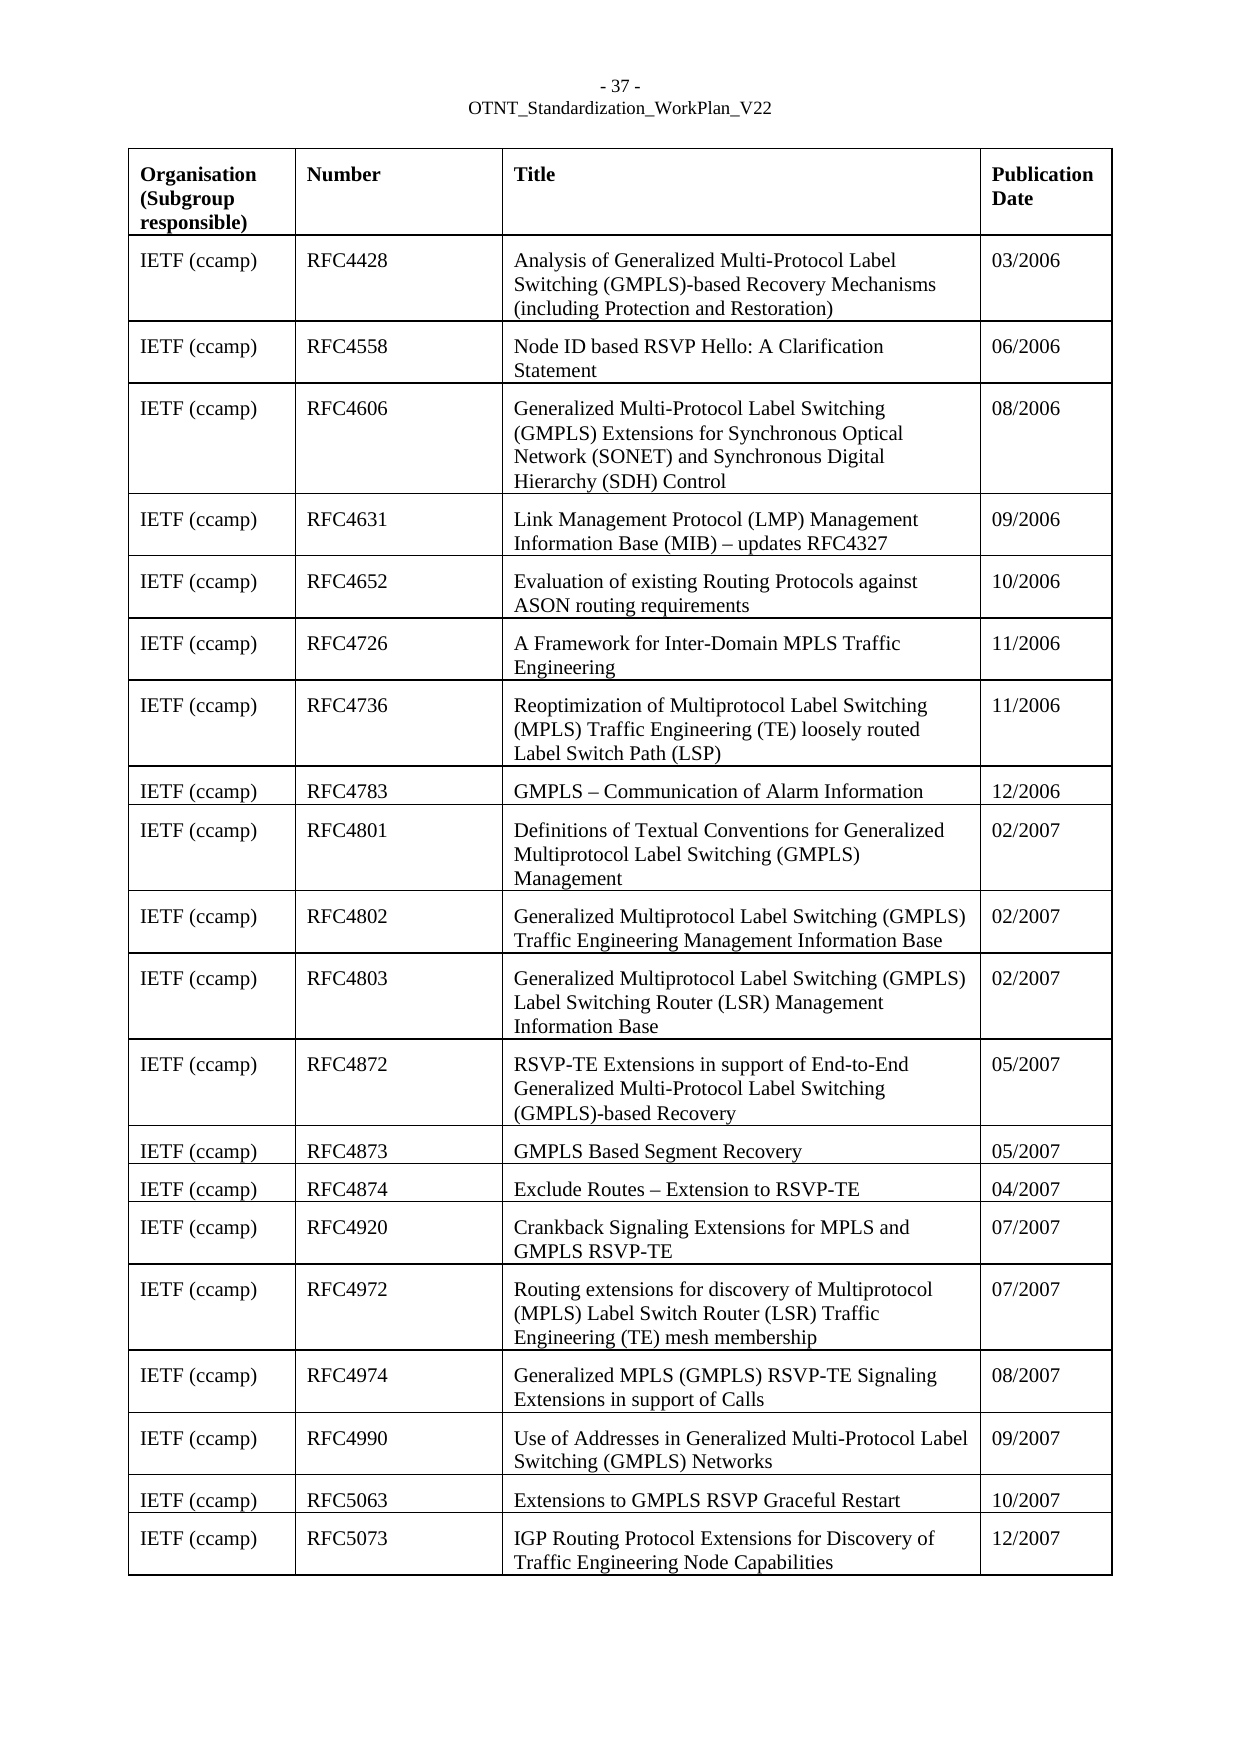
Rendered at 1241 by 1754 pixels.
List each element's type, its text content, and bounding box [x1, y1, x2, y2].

table_header Organisation (Subgroup responsible) [129, 149, 295, 234]
table_cell 02/2007 [981, 954, 1111, 1038]
table_cell RFC4803 [296, 954, 502, 1038]
table_cell 02/2007 [981, 891, 1111, 952]
table_cell RFC4631 [296, 494, 502, 555]
table_cell 04/2007 [981, 1164, 1111, 1201]
table_cell 07/2007 [981, 1202, 1111, 1263]
table_cell Generalized Multi-Protocol Label Switching (GMPLS) Extensions for Synchronous Optical Network (SONET) and Synchronous Digital Hierarchy (SDH) Control [503, 384, 980, 493]
table_cell IETF (ccamp) [129, 494, 295, 555]
table_cell RFC4801 [296, 805, 502, 890]
table_cell RFC4874 [296, 1164, 502, 1201]
table_cell RFC4726 [296, 619, 502, 679]
table_cell IETF (ccamp) [129, 384, 295, 493]
table_cell RFC4736 [296, 681, 502, 765]
table_cell 05/2007 [981, 1040, 1111, 1124]
table_cell 07/2007 [981, 1265, 1111, 1349]
table_cell 06/2006 [981, 322, 1111, 382]
table_cell Node ID based RSVP Hello: A Clarification Statement [503, 322, 980, 382]
table_cell IETF (ccamp) [129, 619, 295, 679]
table_cell 08/2007 [981, 1351, 1111, 1411]
table_cell 11/2006 [981, 681, 1111, 765]
table_cell IETF (ccamp) [129, 954, 295, 1038]
table_cell IETF (ccamp) [129, 891, 295, 952]
table_cell RFC4802 [296, 891, 502, 952]
table_cell IETF (ccamp) [129, 1413, 295, 1473]
table_cell IETF (ccamp) [129, 236, 295, 320]
table_cell IETF (ccamp) [129, 1351, 295, 1411]
table_cell 02/2007 [981, 805, 1111, 890]
table_cell RFC4783 [296, 767, 502, 803]
table_cell 09/2006 [981, 494, 1111, 555]
table_cell IETF (ccamp) [129, 322, 295, 382]
table_cell 05/2007 [981, 1126, 1111, 1163]
table_cell Use of Addresses in Generalized Multi-Protocol Label Switching (GMPLS) Networks [503, 1413, 980, 1473]
table_cell Generalized MPLS (GMPLS) RSVP-TE Signaling Extensions in support of Calls [503, 1351, 980, 1411]
table_cell RFC5073 [296, 1513, 502, 1574]
table_cell IETF (ccamp) [129, 1126, 295, 1163]
table_cell 03/2006 [981, 236, 1111, 320]
table_cell RFC4873 [296, 1126, 502, 1163]
table_cell Extensions to GMPLS RSVP Graceful Restart [503, 1475, 980, 1512]
table_cell Exclude Routes – Extension to RSVP-TE [503, 1164, 980, 1201]
table_cell Crankback Signaling Extensions for MPLS and GMPLS RSVP-TE [503, 1202, 980, 1263]
table_cell 10/2006 [981, 556, 1111, 617]
table_cell RFC4428 [296, 236, 502, 320]
table_cell IETF (ccamp) [129, 1040, 295, 1124]
table_cell RFC4974 [296, 1351, 502, 1411]
table_cell IETF (ccamp) [129, 1164, 295, 1201]
table_cell Reoptimization of Multiprotocol Label Switching (MPLS) Traffic Engineering (TE) loosely routed Label Switch Path (LSP) [503, 681, 980, 765]
table_cell Generalized Multiprotocol Label Switching (GMPLS) Traffic Engineering Management Information Base [503, 891, 980, 952]
table_header Publication Date [981, 149, 1111, 234]
table_cell Link Management Protocol (LMP) Management Information Base (MIB) – updates RFC4327 [503, 494, 980, 555]
table_header Title [503, 149, 980, 234]
table_cell GMPLS Based Segment Recovery [503, 1126, 980, 1163]
table_cell Analysis of Generalized Multi-Protocol Label Switching (GMPLS)-based Recovery Mechanisms (including Protection and Restoration) [503, 236, 980, 320]
table_cell RFC4920 [296, 1202, 502, 1263]
table_cell IGP Routing Protocol Extensions for Discovery of Traffic Engineering Node Capabilities [503, 1513, 980, 1574]
table_cell IETF (ccamp) [129, 1475, 295, 1512]
table_cell RFC4558 [296, 322, 502, 382]
table_cell RFC5063 [296, 1475, 502, 1512]
table_cell RFC4872 [296, 1040, 502, 1124]
table_cell Evaluation of existing Routing Protocols against ASON routing requirements [503, 556, 980, 617]
table_cell 11/2006 [981, 619, 1111, 679]
table_cell RFC4606 [296, 384, 502, 493]
table_cell Generalized Multiprotocol Label Switching (GMPLS) Label Switching Router (LSR) Management Information Base [503, 954, 980, 1038]
table_cell 12/2006 [981, 767, 1111, 803]
table_header Number [296, 149, 502, 234]
table_cell RFC4990 [296, 1413, 502, 1473]
table_cell GMPLS – Communication of Alarm Information [503, 767, 980, 803]
table_cell IETF (ccamp) [129, 1202, 295, 1263]
table_cell 09/2007 [981, 1413, 1111, 1473]
table_cell 08/2006 [981, 384, 1111, 493]
table_cell IETF (ccamp) [129, 556, 295, 617]
table_cell IETF (ccamp) [129, 805, 295, 890]
table_cell 12/2007 [981, 1513, 1111, 1574]
table_cell RFC4972 [296, 1265, 502, 1349]
table_cell IETF (ccamp) [129, 1265, 295, 1349]
table_cell RSVP-TE Extensions in support of End-to-End Generalized Multi-Protocol Label Switching (GMPLS)-based Recovery [503, 1040, 980, 1124]
table_cell IETF (ccamp) [129, 681, 295, 765]
table_cell A Framework for Inter-Domain MPLS Traffic Engineering [503, 619, 980, 679]
table_cell IETF (ccamp) [129, 1513, 295, 1574]
table_cell 10/2007 [981, 1475, 1111, 1512]
table_cell IETF (ccamp) [129, 767, 295, 803]
table_cell Routing extensions for discovery of Multiprotocol (MPLS) Label Switch Router (LSR) Traffic Engineering (TE) mesh membership [503, 1265, 980, 1349]
table_cell Definitions of Textual Conventions for Generalized Multiprotocol Label Switching (GMPLS) Management [503, 805, 980, 890]
table_cell RFC4652 [296, 556, 502, 617]
